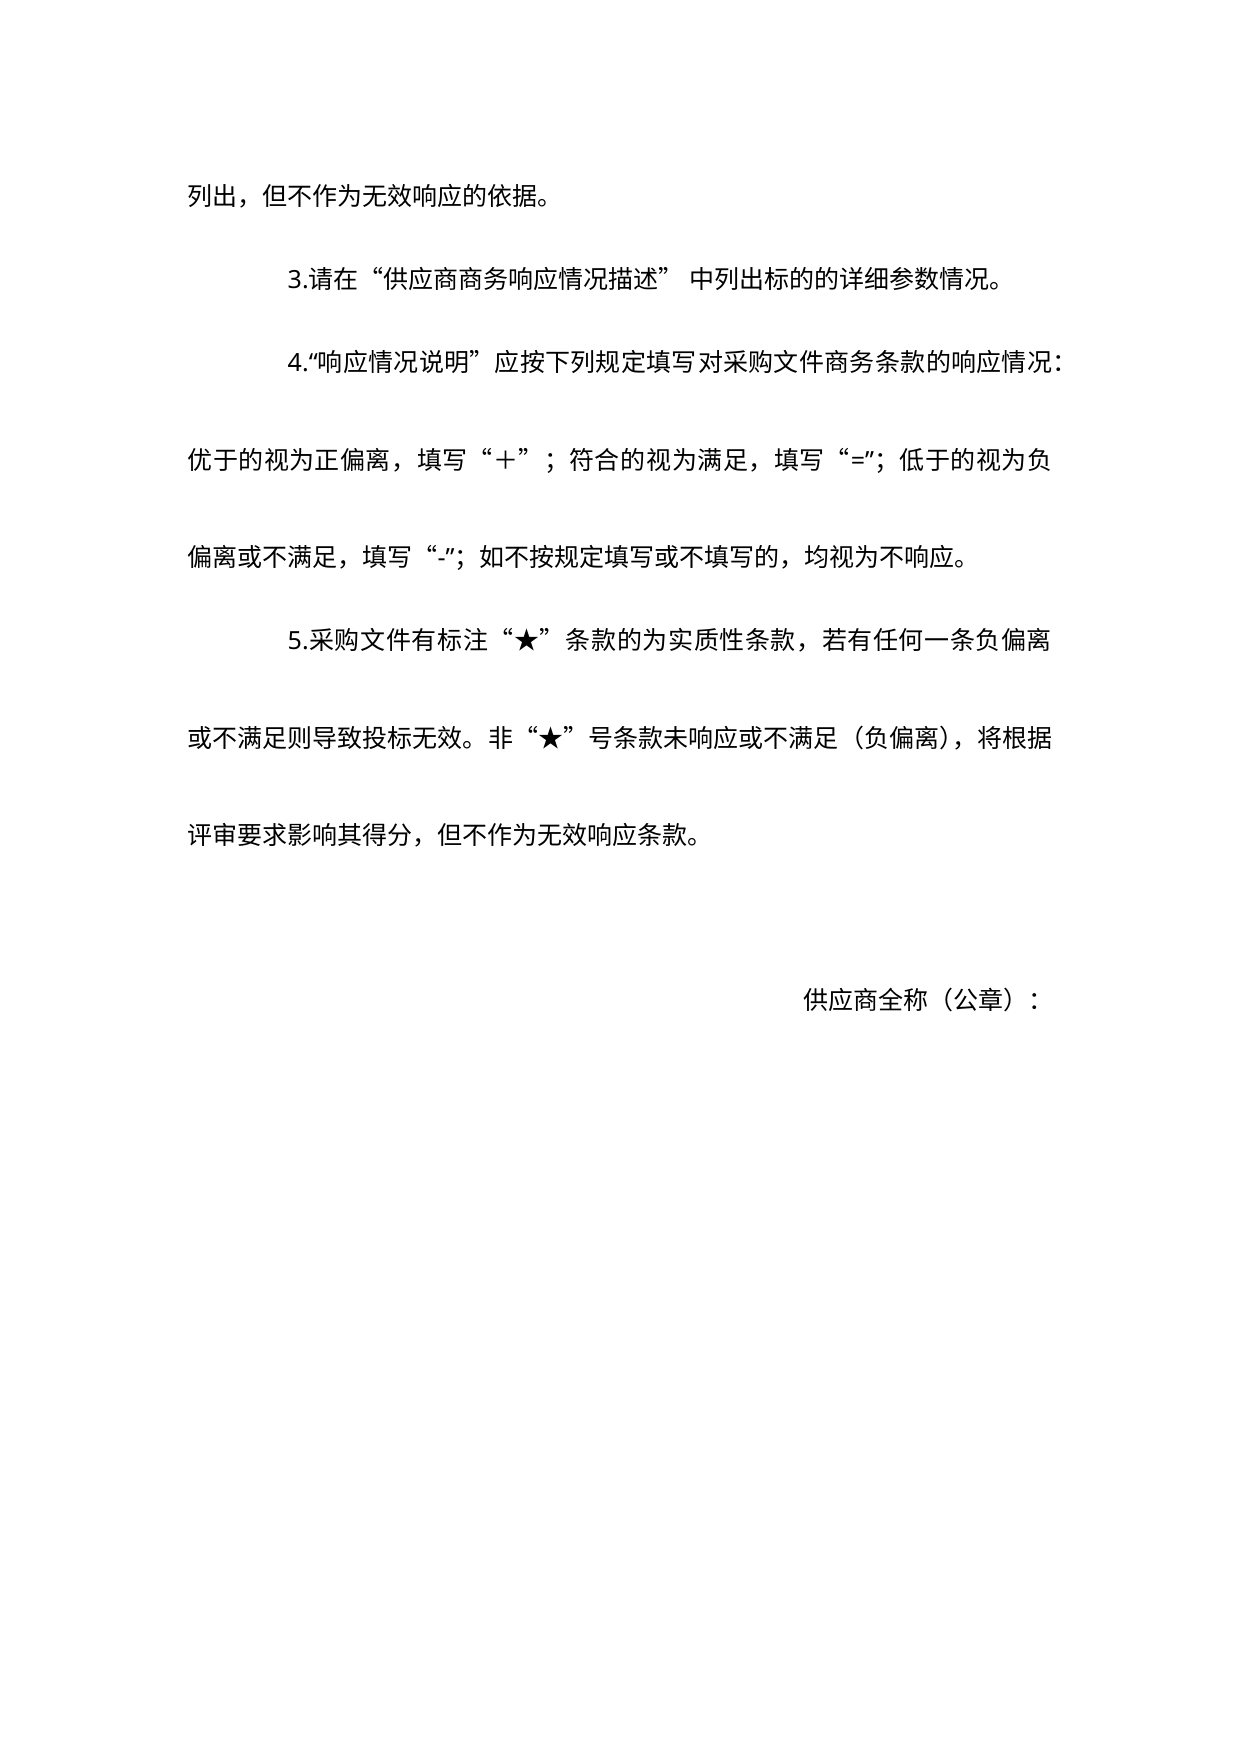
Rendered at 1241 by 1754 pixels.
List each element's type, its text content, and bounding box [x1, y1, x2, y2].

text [187, 162, 1053, 227]
text 4.“响应情况说明”应按下列规定填写对采购文件商务条款的响应情况：优于的视为正偏离，填写“＋”；符合的视为满足，填写“=”；低于的视为负偏离或不满足，填写“-”；如不按规定填写或不填写的，均视为不响应。 [187, 328, 1053, 588]
text 5.采购文件有标注“★”条款的为实质性条款，若有任何一条负偏离或不满足则导致投标无效。非“★”号条款未响应或不满足（负偏离），将根据评审要求影响其得分，但不作为无效响应条款。 [187, 606, 1053, 866]
text 供应商全称（公章）： [187, 966, 1053, 1031]
text 3.请在“供应商商务响应情况描述” 中列出标的的详细参数情况。 [187, 245, 1053, 310]
